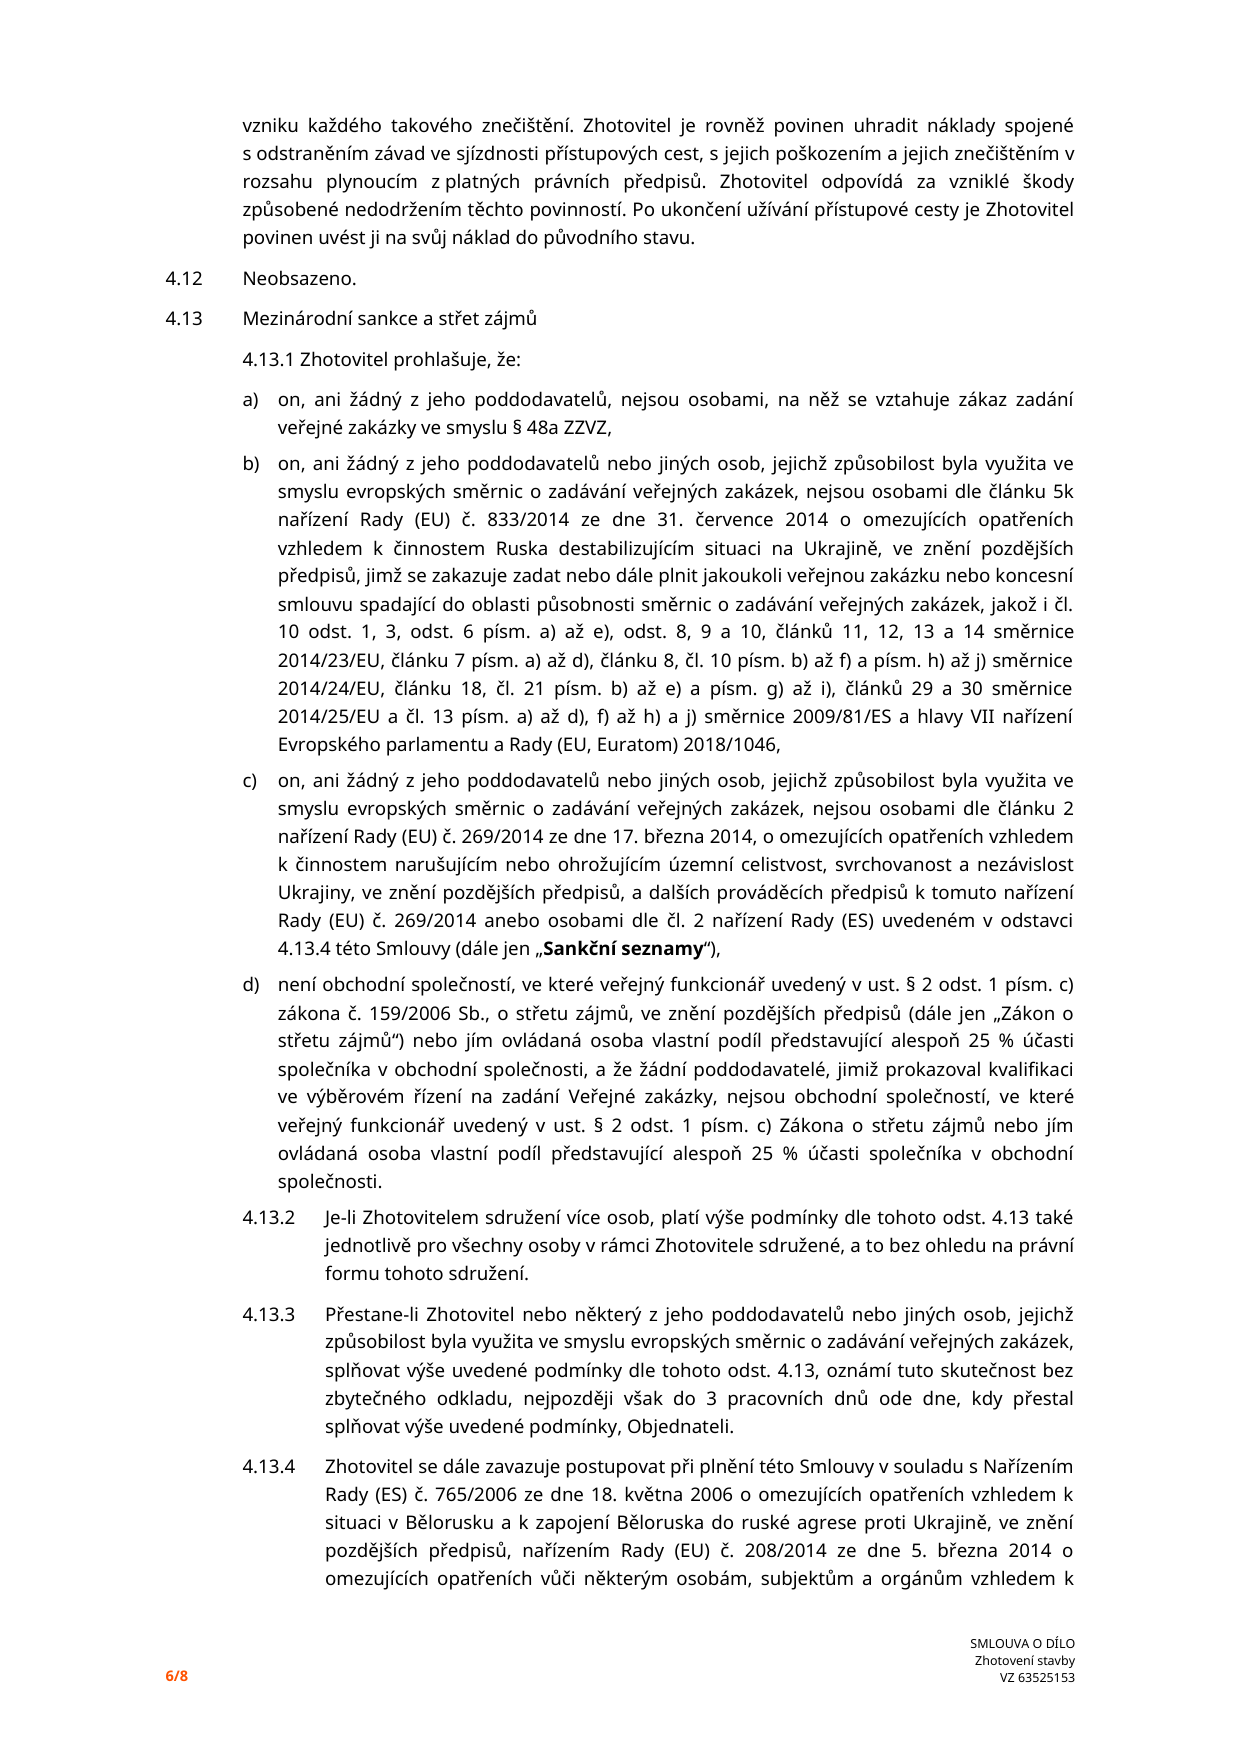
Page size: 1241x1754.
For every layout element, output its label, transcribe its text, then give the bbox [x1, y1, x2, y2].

text Neobsazeno. [165, 265, 1075, 290]
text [165, 112, 1075, 250]
list 4.13.1 Zhotovitel prohlašuje, že: [242, 346, 1075, 371]
list on, ani žádný z jeho poddodavatelů nebo jiných osob, jejichž způsobilost byla využita ve smyslu evropských směrnic o zadávání veřejných zakázek, nejsou osobami dle článku 5k nařízení Rady (EU) č. 833/2014 ze dne 31. července 2014 o omezujících opatřeních vzhledem k činnostem Ruska destabilizujícím situaci na Ukrajině, ve znění pozdějších předpisů, jimž se zakazuje zadat nebo dále plnit jakoukoli veřejnou zakázku nebo koncesní smlouvu spadající do oblasti působnosti směrnic o zadávání veřejných zakázek, jakož i čl. 10 odst. 1, 3, odst. 6 písm. a) až e), odst. 8, 9 a 10, článků 11, 12, 13 a 14 směrnice 2014/23/EU, článku 7 písm. a) až d), článku 8, čl. 10 písm. b) až f) a písm. h) až j) směrnice 2014/24/EU, článku 18, čl. 21 písm. b) až e) a písm. g) až i), článků 29 a 30 směrnice 2014/25/EU a čl. 13 písm. a) až d), f) až h) a j) směrnice 2009/81/ES a hlavy VII nařízení Evropského parlamentu a Rady (EU, Euratom) 2018/1046, [242, 451, 1075, 756]
list není obchodní společností, ve které veřejný funkcionář uvedený v ust. § 2 odst. 1 písm. c) zákona č. 159/2006 Sb., o střetu zájmů, ve znění pozdějších předpisů (dále jen „Zákon o střetu zájmů“) nebo jím ovládaná osoba vlastní podíl představující alespoň 25 % účasti společníka v obchodní společnosti, a že žádní poddodavatelé, jimiž prokazoval kvalifikaci ve výběrovém řízení na zadání Veřejné zakázky, nejsou obchodní společností, ve které veřejný funkcionář uvedený v ust. § 2 odst. 1 písm. c) Zákona o střetu zájmů nebo jím ovládaná osoba vlastní podíl představující alespoň 25 % účasti společníka v obchodní společnosti. [242, 972, 1075, 1193]
text Mezinárodní sankce a střet zájmů [165, 305, 1075, 331]
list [242, 1453, 1075, 1591]
list Přestane-li Zhotovitel nebo některý z jeho poddodavatelů nebo jiných osob, jejichž způsobilost byla využita ve smyslu evropských směrnic o zadávání veřejných zakázek, splňovat výše uvedené podmínky dle tohoto odst. 4.13, oznámí tuto skutečnost bez zbytečného odkladu, nejpozději však do 3 pracovních dnů ode dne, kdy přestal splňovat výše uvedené podmínky, Objednateli. [242, 1301, 1075, 1438]
list on, ani žádný z jeho poddodavatelů nebo jiných osob, jejichž způsobilost byla využita ve smyslu evropských směrnic o zadávání veřejných zakázek, nejsou osobami dle článku 2 nařízení Rady (EU) č. 269/2014 ze dne 17. března 2014, o omezujících opatřeních vzhledem k činnostem narušujícím nebo ohrožujícím územní celistvost, svrchovanost a nezávislost Ukrajiny, ve znění pozdějších předpisů, a dalších prováděcích předpisů k tomuto nařízení Rady (EU) č. 269/2014 anebo osobami dle čl. 2 nařízení Rady (ES) uvedeném v odstavci 4.13.4 této Smlouvy (dále jen „Sankční seznamy“), [242, 767, 1075, 961]
list Je-li Zhotovitelem sdružení více osob, platí výše podmínky dle tohoto odst. 4.13 také jednotlivě pro všechny osoby v rámci Zhotovitele sdružené, a to bez ohledu na právní formu tohoto sdružení. [242, 1204, 1075, 1286]
list on, ani žádný z jeho poddodavatelů, nejsou osobami, na něž se vztahuje zákaz zadání veřejné zakázky ve smyslu § 48a ZZVZ, [242, 386, 1075, 440]
